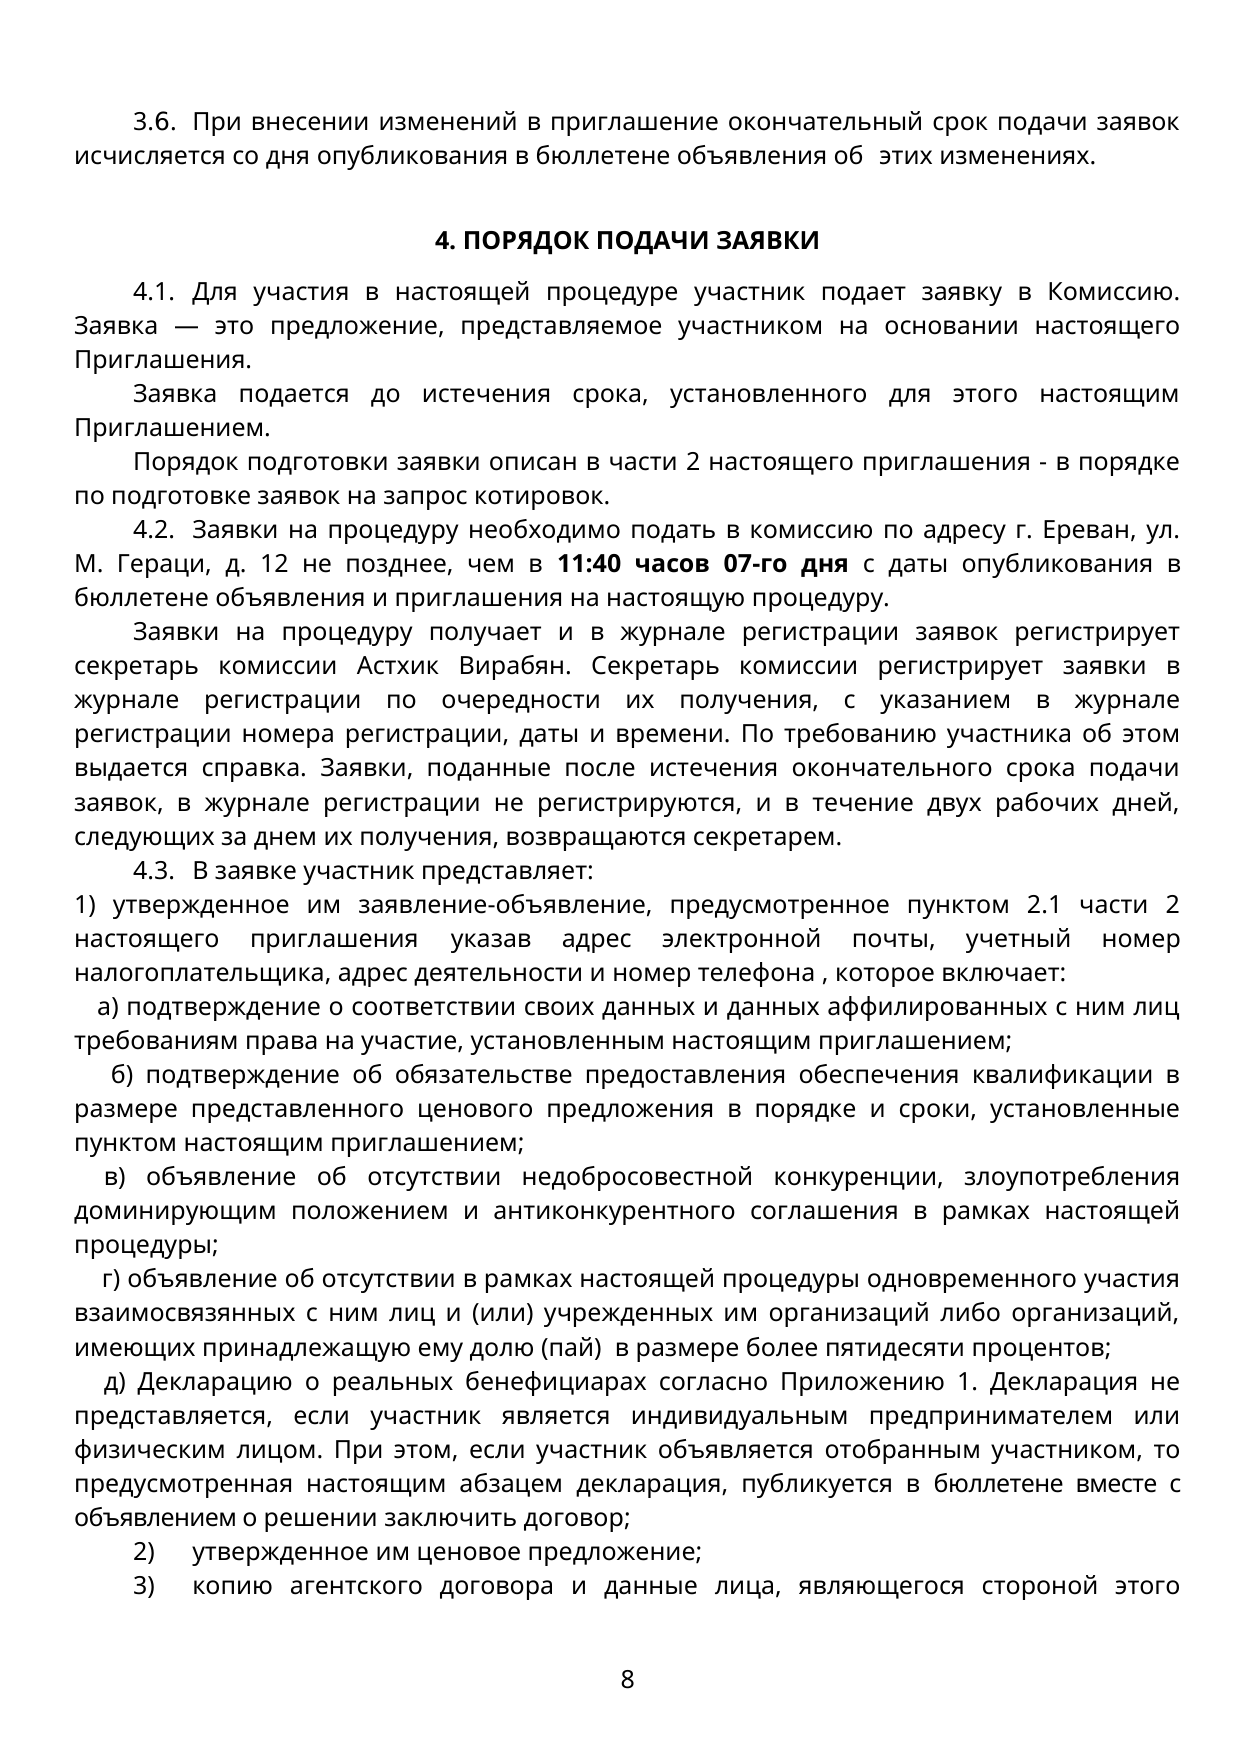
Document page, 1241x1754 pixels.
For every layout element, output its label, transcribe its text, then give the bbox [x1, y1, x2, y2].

text Заявки на процедуру получает и в журнале регистрации заявок регистрирует секретарь комиссии Астхик Вирабян. Секретарь комиссии регистрирует заявки в журнале регистрации по очередности их получения, с указанием в журнале регистрации номера регистрации, даты и времени. По требованию участника об этом выдается справка. Заявки, поданные после истечения окончательного срока подачи заявок, в журнале регистрации не регистрируются, и в течение двух рабочих дней, следующих за днем их получения, возвращаются секретарем. [74, 614, 1181, 852]
text 4. ПОРЯДОК ПОДАЧИ ЗАЯВКИ [74, 222, 1181, 257]
text 3.6. При внесении изменений в приглашение окончательный срок подачи заявок исчисляется со дня опубликования в бюллетене объявления об этих изменениях. [74, 103, 1181, 172]
text Порядок подготовки заявки описан в части 2 настоящего приглашения - в порядке по подготовке заявок на запрос котировок. [74, 443, 1181, 512]
text в) объявление об отсутствии недобросовестной конкуренции, злоупотребления доминирующим положением и антиконкурентного соглашения в рамках настоящей процедуры; [74, 1159, 1181, 1261]
text 1) утвержденное им заявление-объявление, предусмотренное пунктом 2.1 части 2 настоящего приглашения указав адрес электронной почты, учетный номер налогоплательщика, адрес деятельности и номер телефона , которое включает: [74, 886, 1181, 988]
text а) подтверждение о соответствии своих данных и данных аффилированных с ним лиц требованиям права на участие, установленным настоящим приглашением; [74, 988, 1181, 1057]
text 4.2. Заявки на процедуру необходимо подать в комиссию по адресу г. Ереван, ул. М. Гераци, д. 12 не позднее, чем в 11:40 часов 07-го дня с даты опубликования в бюллетене объявления и приглашения на настоящую процедуру. [74, 512, 1181, 614]
text д) Декларацию о реальных бенефициарах согласно Приложению 1. Декларация не представляется, если участник является индивидуальным предпринимателем или физическим лицом. При этом, если участник объявляется отобранным участником, то предусмотренная настоящим абзацем декларация, публикуется в бюллетене вместе с объявлением о решении заключить договор; [74, 1363, 1181, 1533]
text г) объявление об отсутствии в рамках настоящей процедуры одновременного участия взаимосвязянных с ним лиц и (или) учрежденных им организаций либо организаций, имеющих принадлежащую ему долю (пай) в размере более пятидесяти процентов; [74, 1261, 1181, 1363]
text Заявка подается до истечения срока, установленного для этого настоящим Приглашением. [74, 375, 1181, 443]
text 2) утвержденное им ценовое предложение; [74, 1533, 1181, 1568]
text 4.1. Для участия в настоящей процедуре участник подает заявку в Комиссию. Заявка — это предложение, представляемое участником на основании настоящего Приглашения. [74, 273, 1181, 375]
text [74, 1568, 1181, 1602]
text б) подтверждение об обязательстве предоставления обеспечения квалификации в размере представленного ценового предложения в порядке и сроки, установленные пунктом настоящим приглашением; [74, 1057, 1181, 1159]
text 4.3. В заявке участник представляет: [74, 852, 1181, 886]
